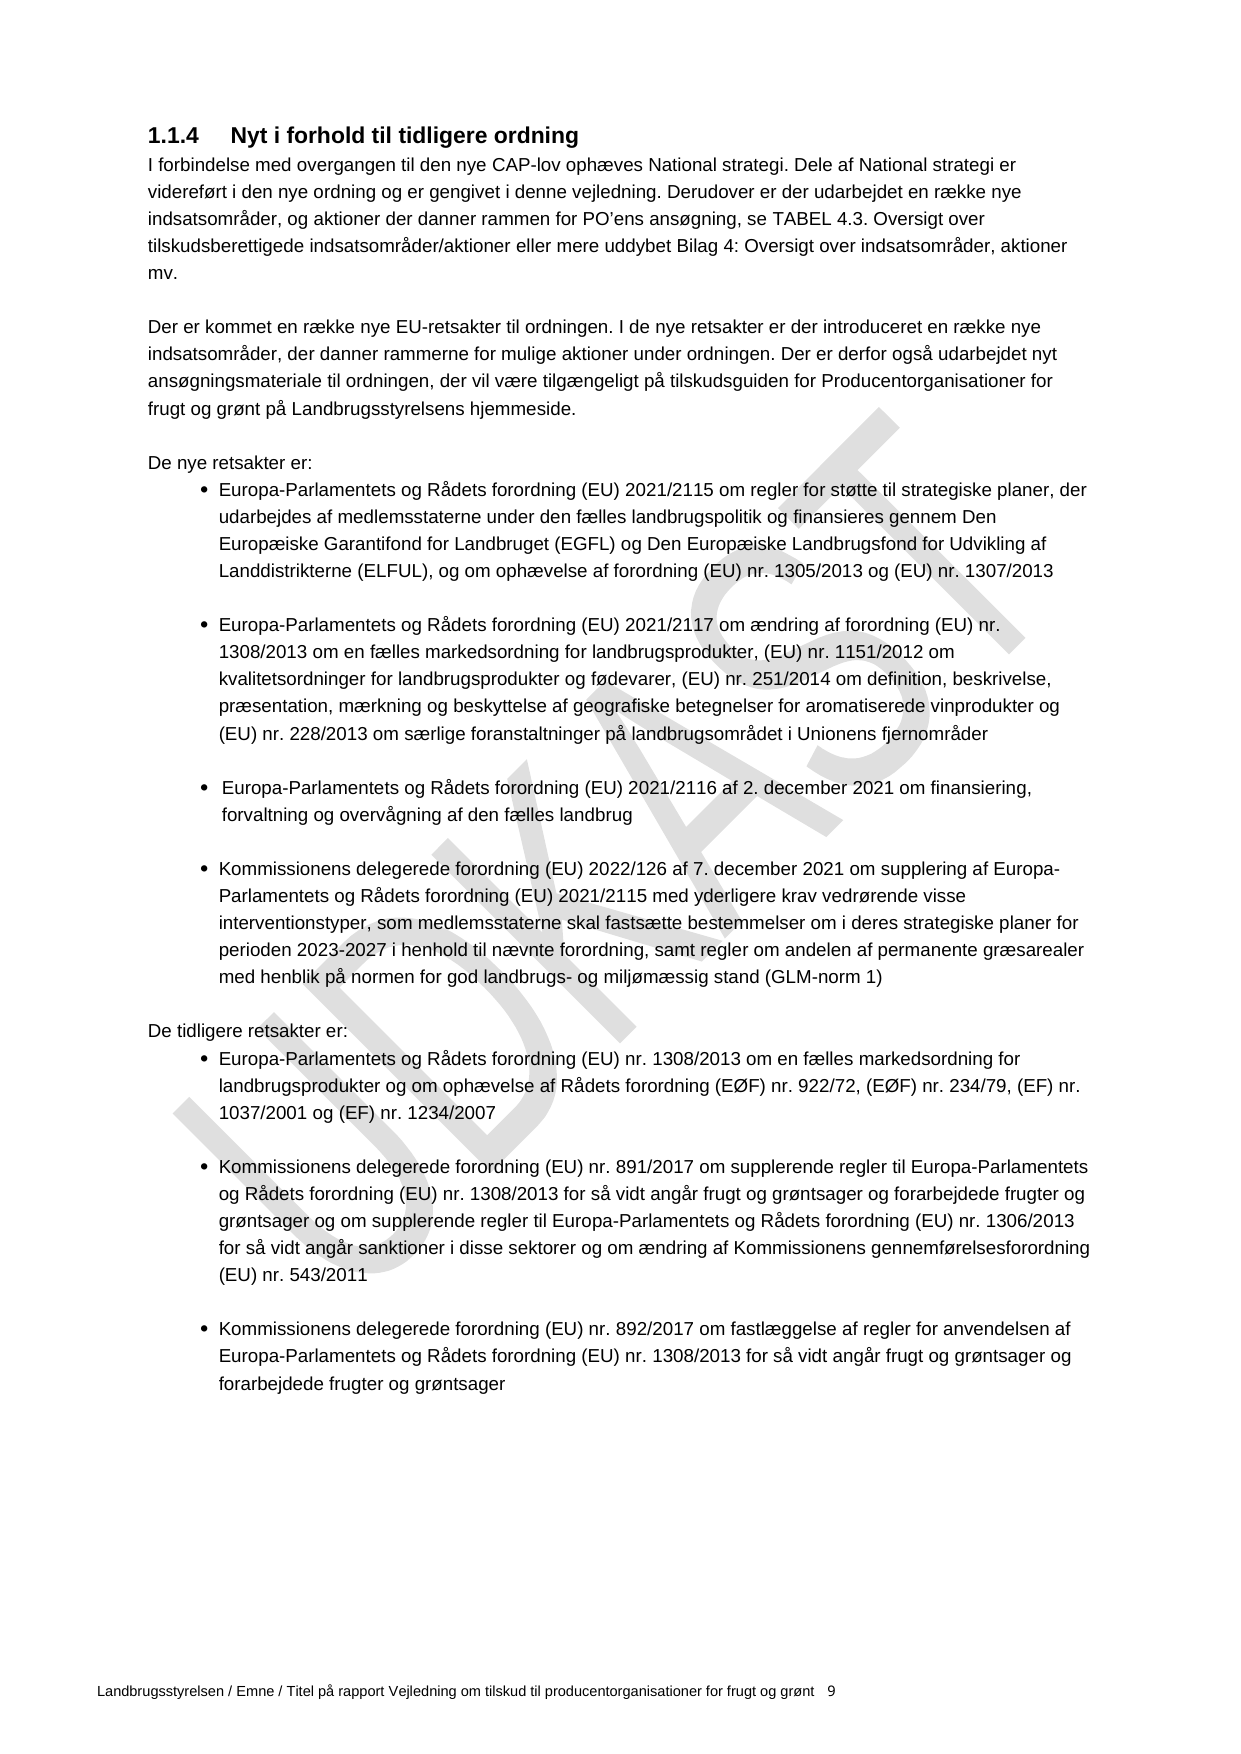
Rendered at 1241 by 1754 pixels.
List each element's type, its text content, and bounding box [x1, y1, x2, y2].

subtitle Nyt i forhold til tidligere ordning [148, 121, 1092, 148]
list Kommissionens delegerede forordning (EU) nr. 891/2017 om supplerende regler til Europa-Parlamentets og Rådets forordning (EU) nr. 1308/2013 for så vidt angår frugt og grøntsager og forarbejdede frugter og grøntsager og om supplerende regler til Europa-Parlamentets og Rådets forordning (EU) nr. 1306/2013 for så vidt angår sanktioner i disse sektorer og om ændring af Kommissionens gennemførelsesforordning (EU) nr. 543/2011 [201, 1150, 1092, 1286]
list Kommissionens delegerede forordning (EU) 2022/126 af 7. december 2021 om supplering af Europa-Parlamentets og Rådets forordning (EU) 2021/2115 med yderligere krav vedrørende visse interventionstyper, som medlemsstaterne skal fastsætte bestemmelser om i deres strategiske planer for perioden 2023-2027 i henhold til nævnte forordning, samt regler om andelen af permanente græsarealer med henblik på normen for god landbrugs- og miljømæssig stand (GLM-norm 1) [201, 852, 1092, 988]
list Europa-Parlamentets og Rådets forordning (EU) 2021/2115 om regler for støtte til strategiske planer, der udarbejdes af medlemsstaterne under den fælles landbrugspolitik og finansieres gennem Den Europæiske Garantifond for Landbruget (EGFL) og Den Europæiske Landbrugsfond for Udvikling af Landdistrikterne (ELFUL), og om ophævelse af forordning (EU) nr. 1305/2013 og (EU) nr. 1307/2013 [201, 473, 1092, 581]
list Europa-Parlamentets og Rådets forordning (EU) 2021/2117 om ændring af forordning (EU) nr. 1308/2013 om en fælles markedsordning for landbrugsprodukter, (EU) nr. 1151/2012 om kvalitetsordninger for landbrugsprodukter og fødevarer, (EU) nr. 251/2014 om definition, beskrivelse, præsentation, mærkning og beskyttelse af geografiske betegnelser for aromatiserede vinprodukter og (EU) nr. 228/2013 om særlige foranstaltninger på landbrugsområdet i Unionens fjernområder [201, 608, 1092, 771]
list Europa-Parlamentets og Rådets forordning (EU) nr. 1308/2013 om en fælles markedsordning for landbrugsprodukter og om ophævelse af Rådets forordning (EØF) nr. 922/72, (EØF) nr. 234/79, (EF) nr. 1037/2001 og (EF) nr. 1234/2007 [201, 1042, 1092, 1123]
list Europa-Parlamentets og Rådets forordning (EU) 2021/2116 af 2. december 2021 om finansiering, forvaltning og overvågning af den fælles landbrug [201, 771, 1092, 825]
text Der er kommet en række nye EU-retsakter til ordningen. I de nye retsakter er der introduceret en række nye indsatsområder, der danner rammerne for mulige aktioner under ordningen. Der er derfor også udarbejdet nyt ansøgningsmateriale til ordningen, der vil være tilgængeligt på tilskudsguiden for Producentorganisationer for frugt og grønt på Landbrugsstyrelsens hjemmeside. [148, 311, 1092, 419]
list Kommissionens delegerede forordning (EU) nr. 892/2017 om fastlæggelse af regler for anvendelsen af Europa-Parlamentets og Rådets forordning (EU) nr. 1308/2013 for så vidt angår frugt og grøntsager og forarbejdede frugter og grøntsager [201, 1313, 1092, 1394]
text De nye retsakter er: [148, 446, 1092, 473]
text De tidligere retsakter er: [148, 1015, 1092, 1042]
